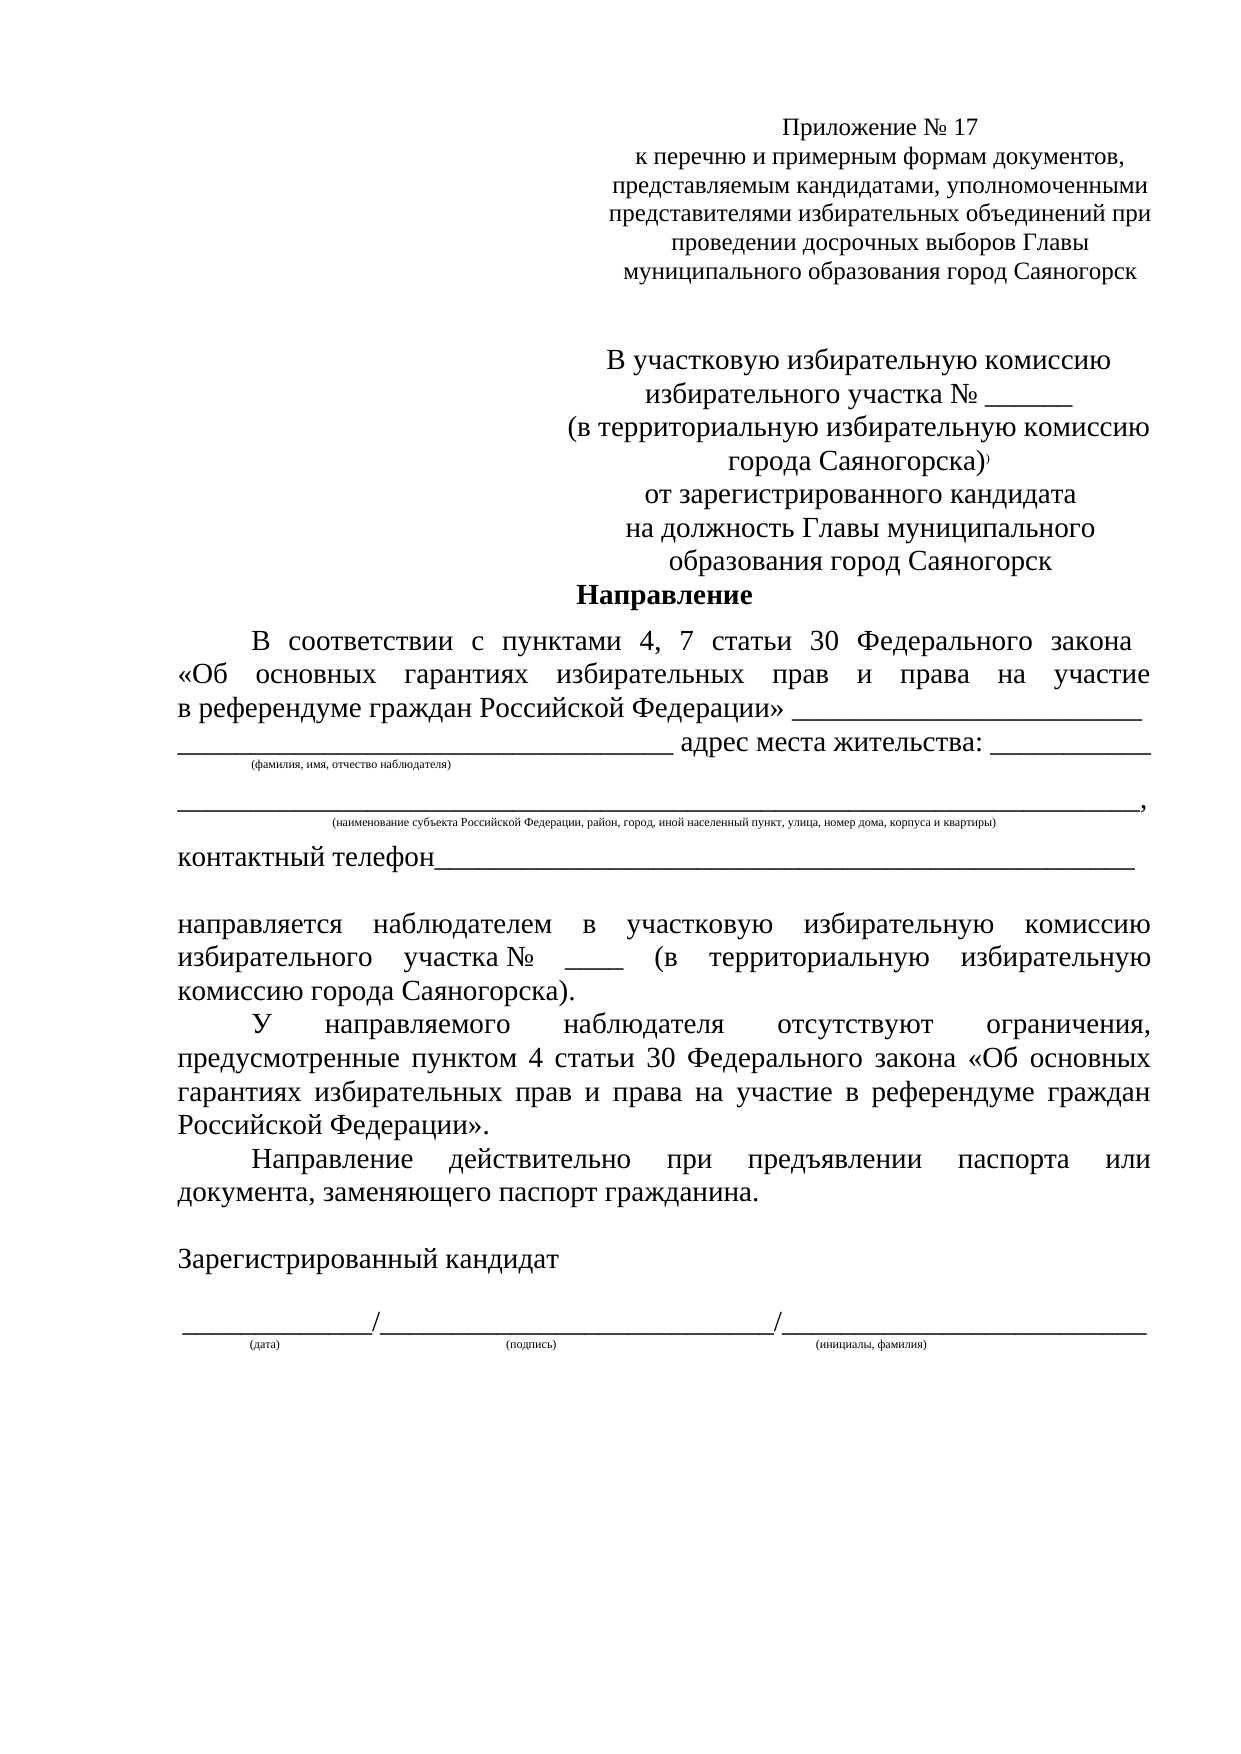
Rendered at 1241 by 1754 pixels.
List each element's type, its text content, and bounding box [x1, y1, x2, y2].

text направляется наблюдателем в участковую избирательную комиссию избирательного участка № ____ (в территориальную избирательную комиссию города Саяногорска). [177, 906, 1152, 1007]
text (наименование субъекта Российской Федерации, район, город, иной населенный пункт, улица, номер дома, корпуса и квартиры) [177, 815, 1152, 839]
text Направление [177, 577, 1152, 611]
text В соответствии с пунктами 4, 7 статьи 30 Федерального закона «Об основных гарантиях избирательных прав и права на участие в референдуме граждан Российской Федерации» ________________________ [177, 623, 1152, 724]
text _____________/___________________________/_________________________ [177, 1304, 1152, 1337]
text контактный телефон________________________________________________ [177, 839, 1152, 872]
text Зарегистрированный кандидат [177, 1241, 1152, 1275]
table_cell от зарегистрированного кандидата на должность Главы муниципального образования город Саяногорск [546, 476, 1171, 577]
text (фамилия, имя, отчество наблюдателя) [177, 757, 1152, 781]
table_header Приложение № 17 к перечню и примерным формам документов, представляемым кандидатами, уполномоченными представителями избирательных объединений при проведении досрочных выборов Главы муниципального образования город Саяногорск [591, 112, 1163, 313]
text У направляемого наблюдателя отсутствуют ограничения, предусмотренные пунктом 4 статьи 30 Федерального закона «Об основных гарантиях избирательных прав и права на участие в референдуме граждан Российской Федерации». [177, 1007, 1152, 1141]
text __________________________________________________________________, [177, 781, 1152, 815]
text Направление действительно при предъявлении паспорта или документа, заменяющего паспорт гражданина. [177, 1141, 1152, 1208]
text __________________________________ адрес места жительства: ___________ [177, 724, 1152, 757]
table_header В участковую избирательную комиссию избирательного участка № ______ (в территориальную избирательную комиссию города Саяногорска)) [546, 342, 1171, 476]
text (дата) (подпись) (инициалы, фамилия) [177, 1337, 1152, 1361]
